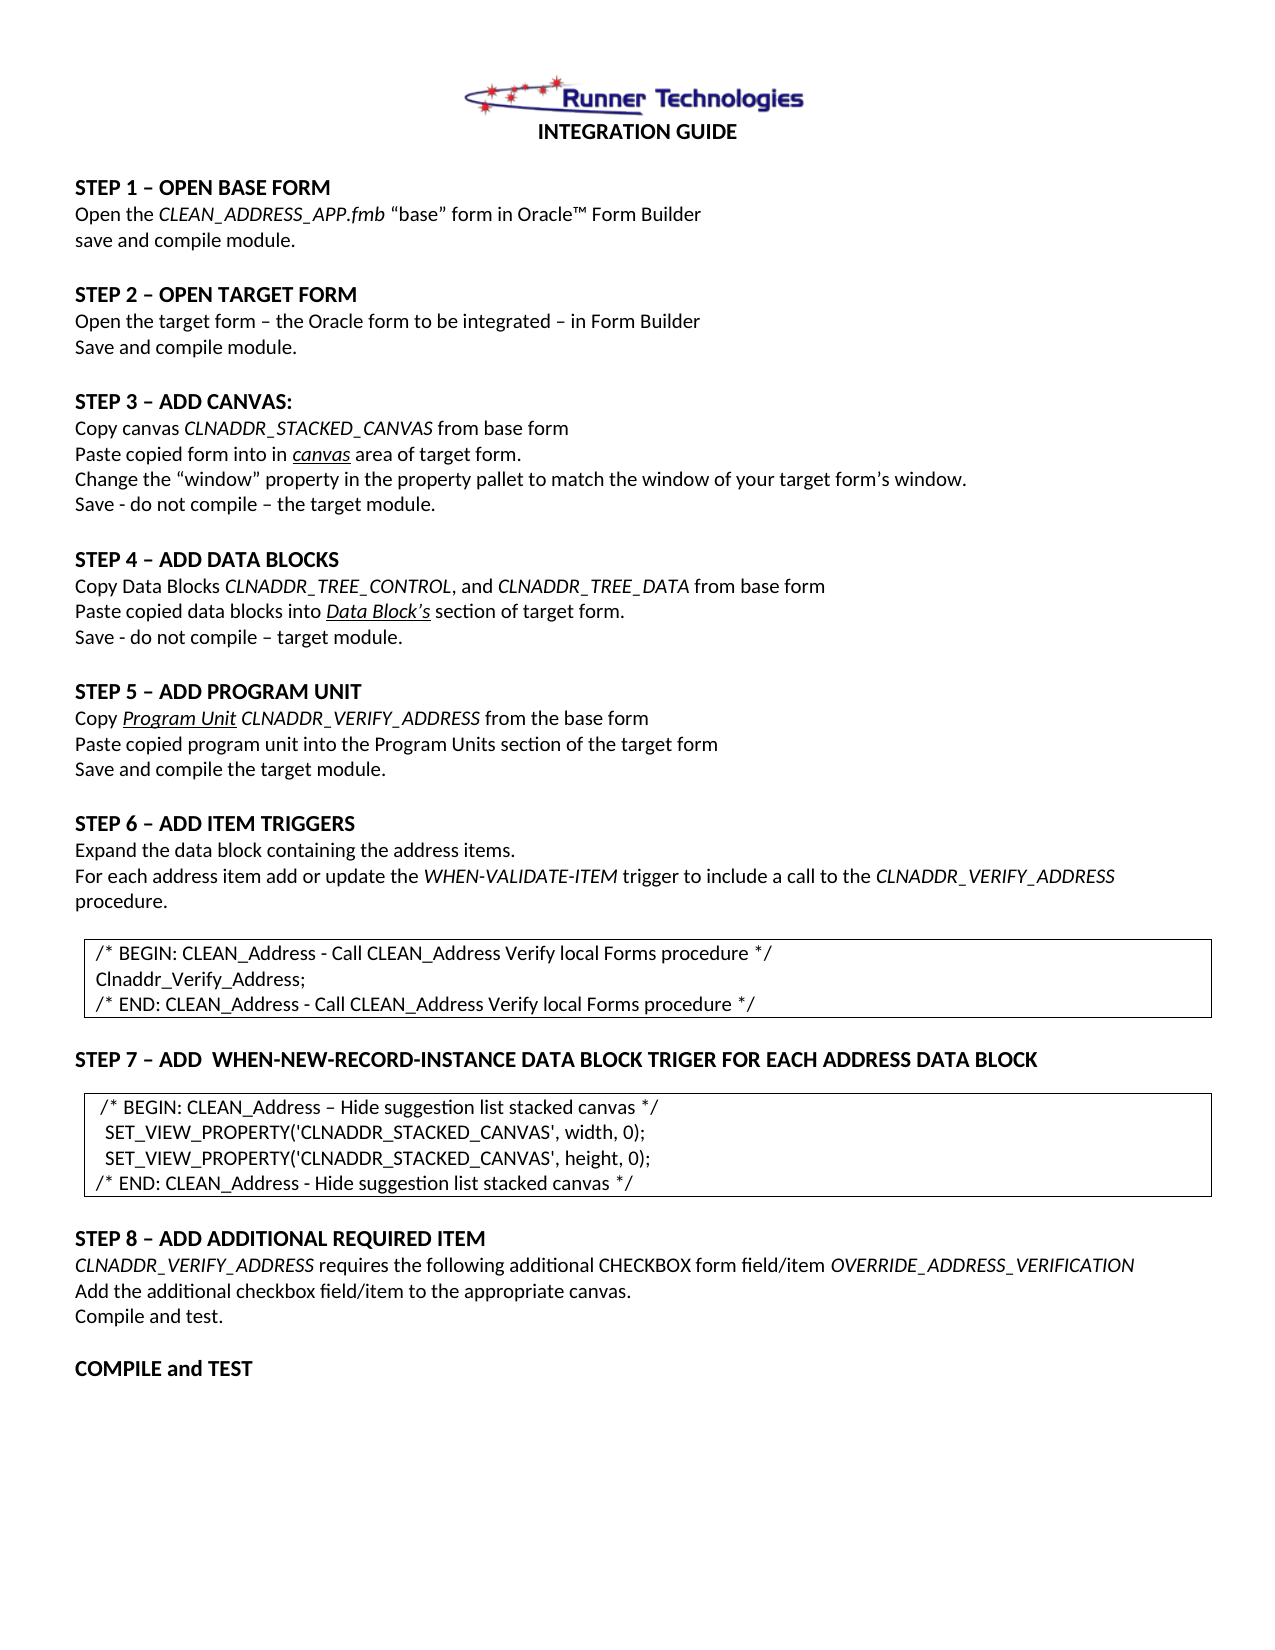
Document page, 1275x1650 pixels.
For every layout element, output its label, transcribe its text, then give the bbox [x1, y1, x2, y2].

text STEP 3 – ADD CANVAS: [75, 387, 1200, 415]
text Add the additional checkbox field/item to the appropriate canvas. [75, 1278, 1200, 1303]
text Save and compile the target module. [75, 756, 1200, 782]
text Save and compile module. [75, 334, 1200, 359]
text Paste copied form into in canvas area of target form. [75, 441, 1200, 466]
text CLNADDR_VERIFY_ADDRESS requires the following additional CHECKBOX form field/item OVERRIDE_ADDRESS_VERIFICATION [75, 1253, 1200, 1278]
text Open the target form – the Oracle form to be integrated – in Form Builder [75, 308, 1200, 334]
text Compile and test. [75, 1303, 1200, 1329]
text Save - do not compile – the target module. [75, 492, 1200, 517]
text Copy Program Unit CLNADDR_VERIFY_ADDRESS from the base form [75, 705, 1200, 731]
text STEP 4 – ADD DATA BLOCKS [75, 545, 1200, 573]
picture [462, 75, 813, 118]
text Change the “window” property in the property pallet to match the window of your target form’s window. [75, 466, 1200, 492]
text STEP 7 – ADD WHEN-NEW-RECORD-INSTANCE DATA BLOCK TRIGER FOR EACH ADDRESS DATA BLOCK [75, 1046, 1200, 1074]
text Save - do not compile – target module. [75, 624, 1200, 649]
text STEP 8 – ADD ADDITIONAL REQUIRED ITEM [75, 1224, 1200, 1253]
text INTEGRATION GUIDE [75, 117, 1200, 146]
text STEP 5 – ADD PROGRAM UNIT [75, 677, 1200, 705]
text Paste copied data blocks into Data Block’s section of target form. [75, 598, 1200, 624]
text STEP 6 – ADD ITEM TRIGGERS [75, 809, 1200, 838]
text COMPILE and TEST [75, 1354, 1200, 1382]
text Paste copied program unit into the Program Units section of the target form [75, 731, 1200, 756]
table_header /* BEGIN: CLEAN_Address - Call CLEAN_Address Verify local Forms procedure */ Clnaddr_Verify_Address; /* END: CLEAN_Address - Call CLEAN_Address Verify local Forms procedure */ [85, 940, 1211, 1017]
text save and compile module. [75, 227, 1200, 252]
text For each address item add or update the WHEN-VALIDATE-ITEM trigger to include a call to the CLNADDR_VERIFY_ADDRESS procedure. [75, 863, 1200, 914]
text Copy Data Blocks CLNADDR_TREE_CONTROL, and CLNADDR_TREE_DATA from base form [75, 573, 1200, 598]
text Open the CLEAN_ADDRESS_APP.fmb “base” form in Oracle™ Form Builder [75, 202, 1200, 227]
text Expand the data block containing the address items. [75, 838, 1200, 863]
text STEP 1 – OPEN BASE FORM [75, 173, 1200, 202]
text Copy canvas CLNADDR_STACKED_CANVAS from base form [75, 415, 1200, 441]
text STEP 2 – OPEN TARGET FORM [75, 280, 1200, 308]
table_header /* BEGIN: CLEAN_Address – Hide suggestion list stacked canvas */ SET_VIEW_PROPERTY('CLNADDR_STACKED_CANVAS', width, 0); SET_VIEW_PROPERTY('CLNADDR_STACKED_CANVAS', height, 0); /* END: CLEAN_Address - Hide suggestion list stacked canvas */ [85, 1094, 1211, 1196]
